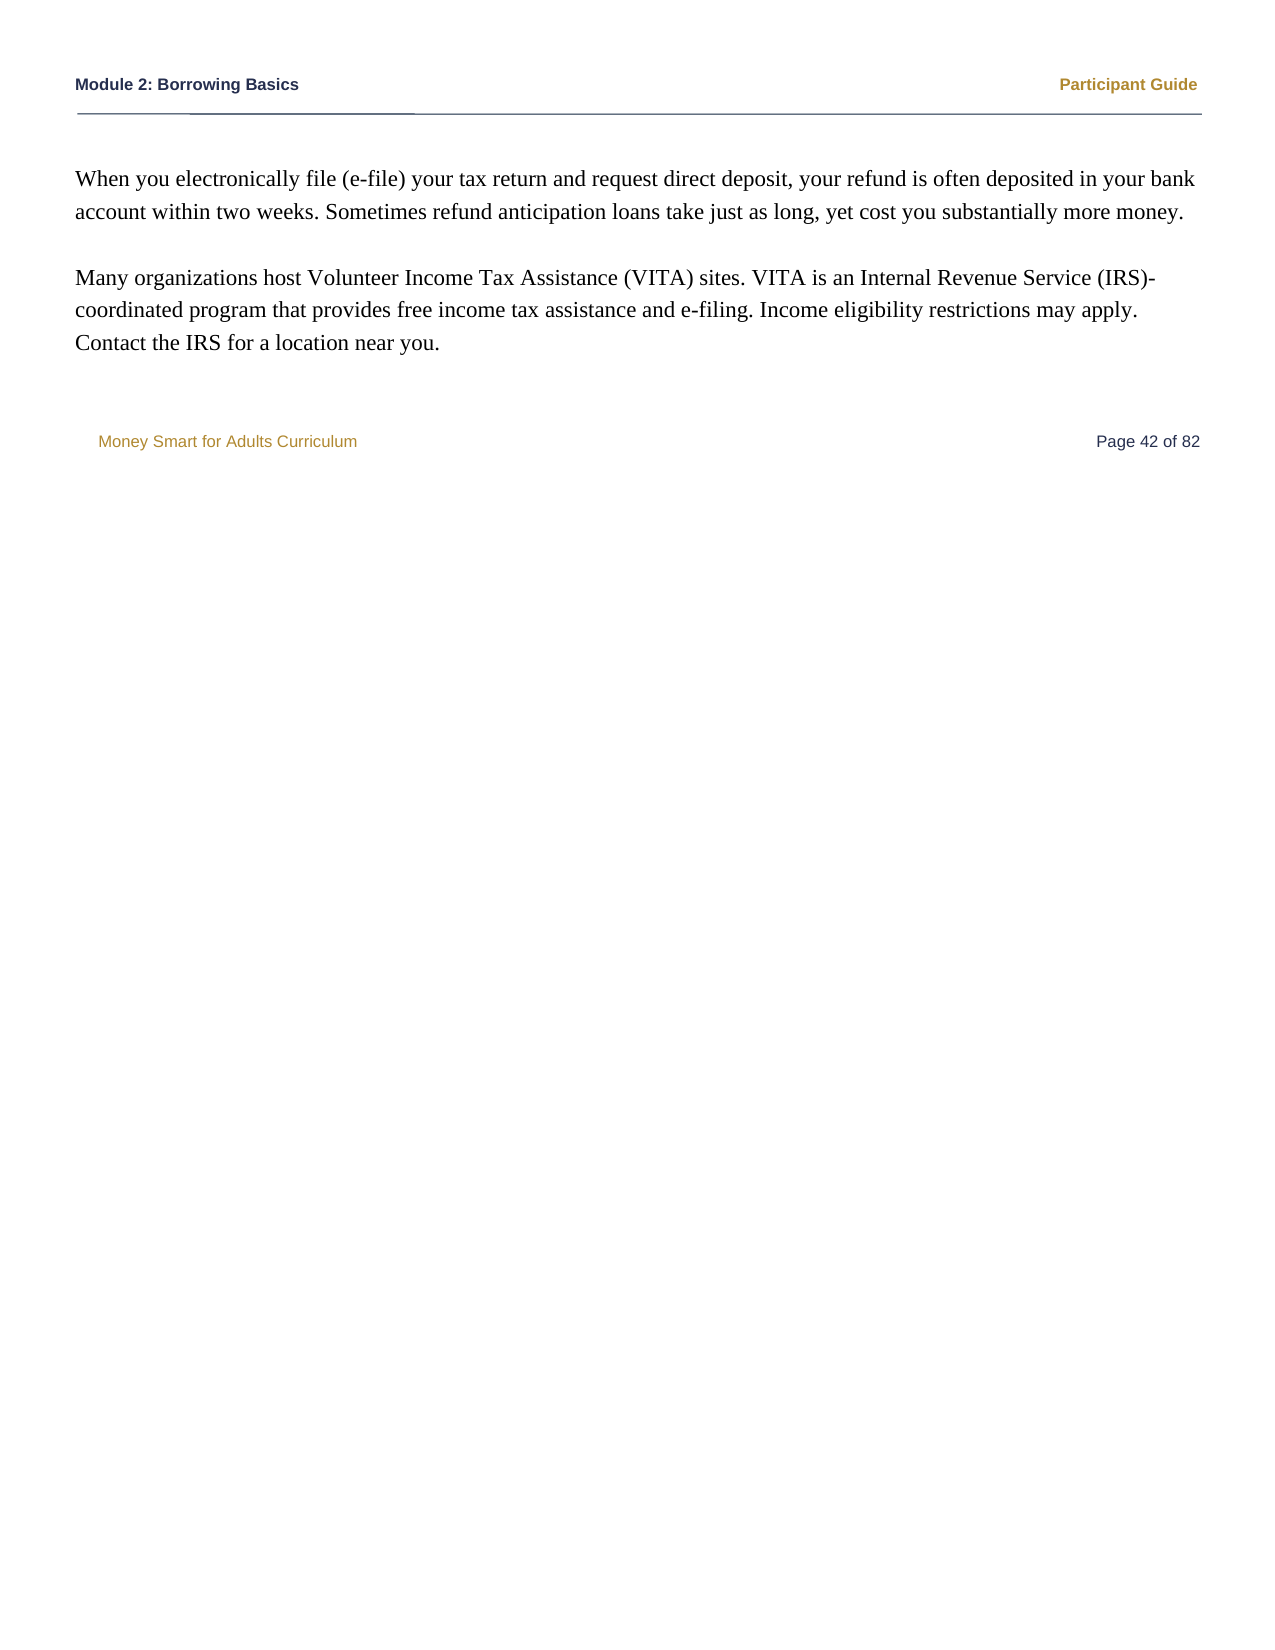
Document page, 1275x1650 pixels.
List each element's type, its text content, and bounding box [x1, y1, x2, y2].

text When you electronically file (e-file) your tax return and request direct deposit, your refund is often deposited in your bank account within two weeks. Sometimes refund anticipation loans take just as long, yet cost you substantially more money. [75, 165, 1200, 224]
picture [75, 0, 1201, 257]
text Many organizations host Volunteer Income Tax Assistance (VITA) sites. VITA is an Internal Revenue Service (IRS)-coordinated program that provides free income tax assistance and e-filing. Income eligibility restrictions may apply. Contact the IRS for a location near you. [75, 263, 1200, 356]
